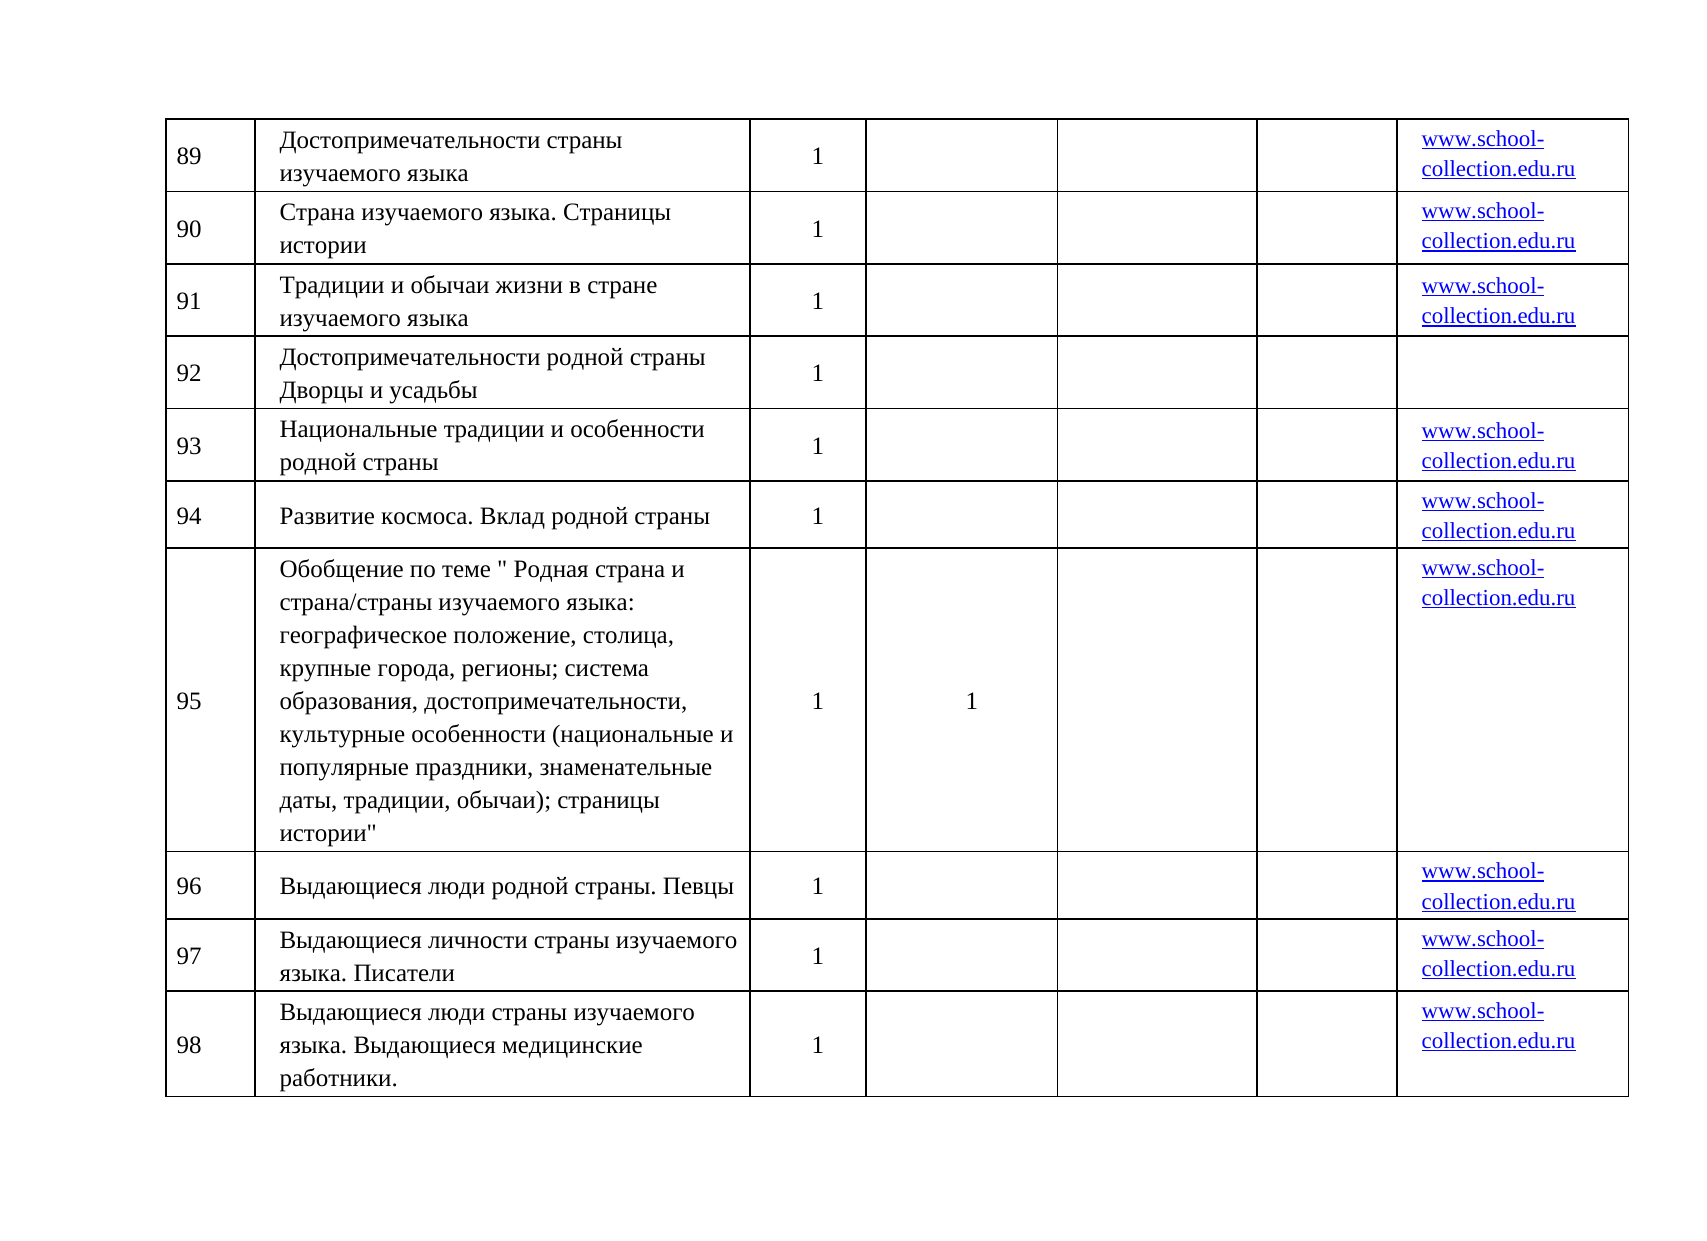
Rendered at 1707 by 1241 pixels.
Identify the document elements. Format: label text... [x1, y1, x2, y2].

table_cell 93 [167, 409, 254, 480]
table_cell 98 [167, 992, 254, 1096]
table_cell 1 [751, 549, 865, 851]
table_cell www.school-collection.edu.ru [1398, 265, 1628, 335]
table_cell 90 [167, 192, 254, 263]
table_cell [1058, 337, 1256, 408]
table_cell Национальные традиции и особенности родной страны [256, 409, 749, 480]
table_cell [1398, 337, 1628, 408]
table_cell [1398, 992, 1628, 1096]
table_cell Страна изучаемого языка. Страницы истории [256, 192, 749, 263]
table_cell www.school-collection.edu.ru [1398, 920, 1628, 990]
table_cell [1258, 120, 1396, 191]
table_cell 1 [751, 192, 865, 263]
table_cell [1058, 265, 1256, 335]
table_cell 1 [751, 337, 865, 408]
table_cell 97 [167, 920, 254, 990]
table_cell [867, 337, 1057, 408]
table_cell Развитие космоса. Вклад родной страны [256, 482, 749, 547]
table_cell 1 [751, 482, 865, 547]
table_cell 91 [167, 265, 254, 335]
table_cell [867, 482, 1057, 547]
table_cell [1258, 920, 1396, 990]
table_cell [1058, 192, 1256, 263]
table_cell [867, 120, 1057, 191]
table_cell [1058, 852, 1256, 918]
table_cell Выдающиеся люди страны изучаемого языка. Выдающиеся медицинские работники. [256, 992, 749, 1096]
table_cell [1058, 120, 1256, 191]
table_cell [1258, 992, 1396, 1096]
table_cell [1058, 549, 1256, 851]
table_cell [1258, 192, 1396, 263]
table_cell 1 [751, 265, 865, 335]
table_cell [1058, 920, 1256, 990]
table_cell [1058, 992, 1256, 1096]
table_cell www.school-collection.edu.ru [1398, 852, 1628, 918]
table_cell [867, 409, 1057, 480]
table_cell [1058, 409, 1256, 480]
table_cell 1 [751, 120, 865, 191]
table_cell [1258, 337, 1396, 408]
table_cell [867, 192, 1057, 263]
table_cell Выдающиеся личности страны изучаемого языка. Писатели [256, 920, 749, 990]
table_cell [867, 920, 1057, 990]
table_cell 1 [751, 992, 865, 1096]
table_cell Достопримечательности страны изучаемого языка [256, 120, 749, 191]
table_cell 95 [167, 549, 254, 851]
table_cell [867, 992, 1057, 1096]
table_cell [1258, 549, 1396, 851]
table_cell 96 [167, 852, 254, 918]
table_cell 1 [751, 409, 865, 480]
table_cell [1398, 120, 1628, 191]
table_cell 1 [751, 852, 865, 918]
table_cell www.school-collection.edu.ru [1398, 549, 1628, 851]
table_cell Традиции и обычаи жизни в стране изучаемого языка [256, 265, 749, 335]
table_cell Выдающиеся люди родной страны. Певцы [256, 852, 749, 918]
table_cell [867, 852, 1057, 918]
table_cell Обобщение по теме " Родная страна и страна/страны изучаемого языка: географическое положение, столица, крупные города, регионы; система образования, достопримечательности, культурные особенности (национальные и популярные праздники, знаменательные даты, традиции, обычаи); страницы истории" [256, 549, 749, 851]
table_cell www.school-collection.edu.ru [1398, 409, 1628, 480]
table_cell www.school-collection.edu.ru [1398, 482, 1628, 547]
table_cell [867, 265, 1057, 335]
table_cell 92 [167, 337, 254, 408]
table_cell [1058, 482, 1256, 547]
table_cell 1 [751, 920, 865, 990]
table_cell [1258, 852, 1396, 918]
table_cell www.school-collection.edu.ru [1398, 192, 1628, 263]
table_cell 94 [167, 482, 254, 547]
table_cell [1258, 409, 1396, 480]
table_cell Достопримечательности родной страны Дворцы и усадьбы [256, 337, 749, 408]
table_cell 1 [867, 549, 1057, 851]
table_cell [1258, 482, 1396, 547]
table_cell 89 [167, 120, 254, 191]
table_cell [1258, 265, 1396, 335]
